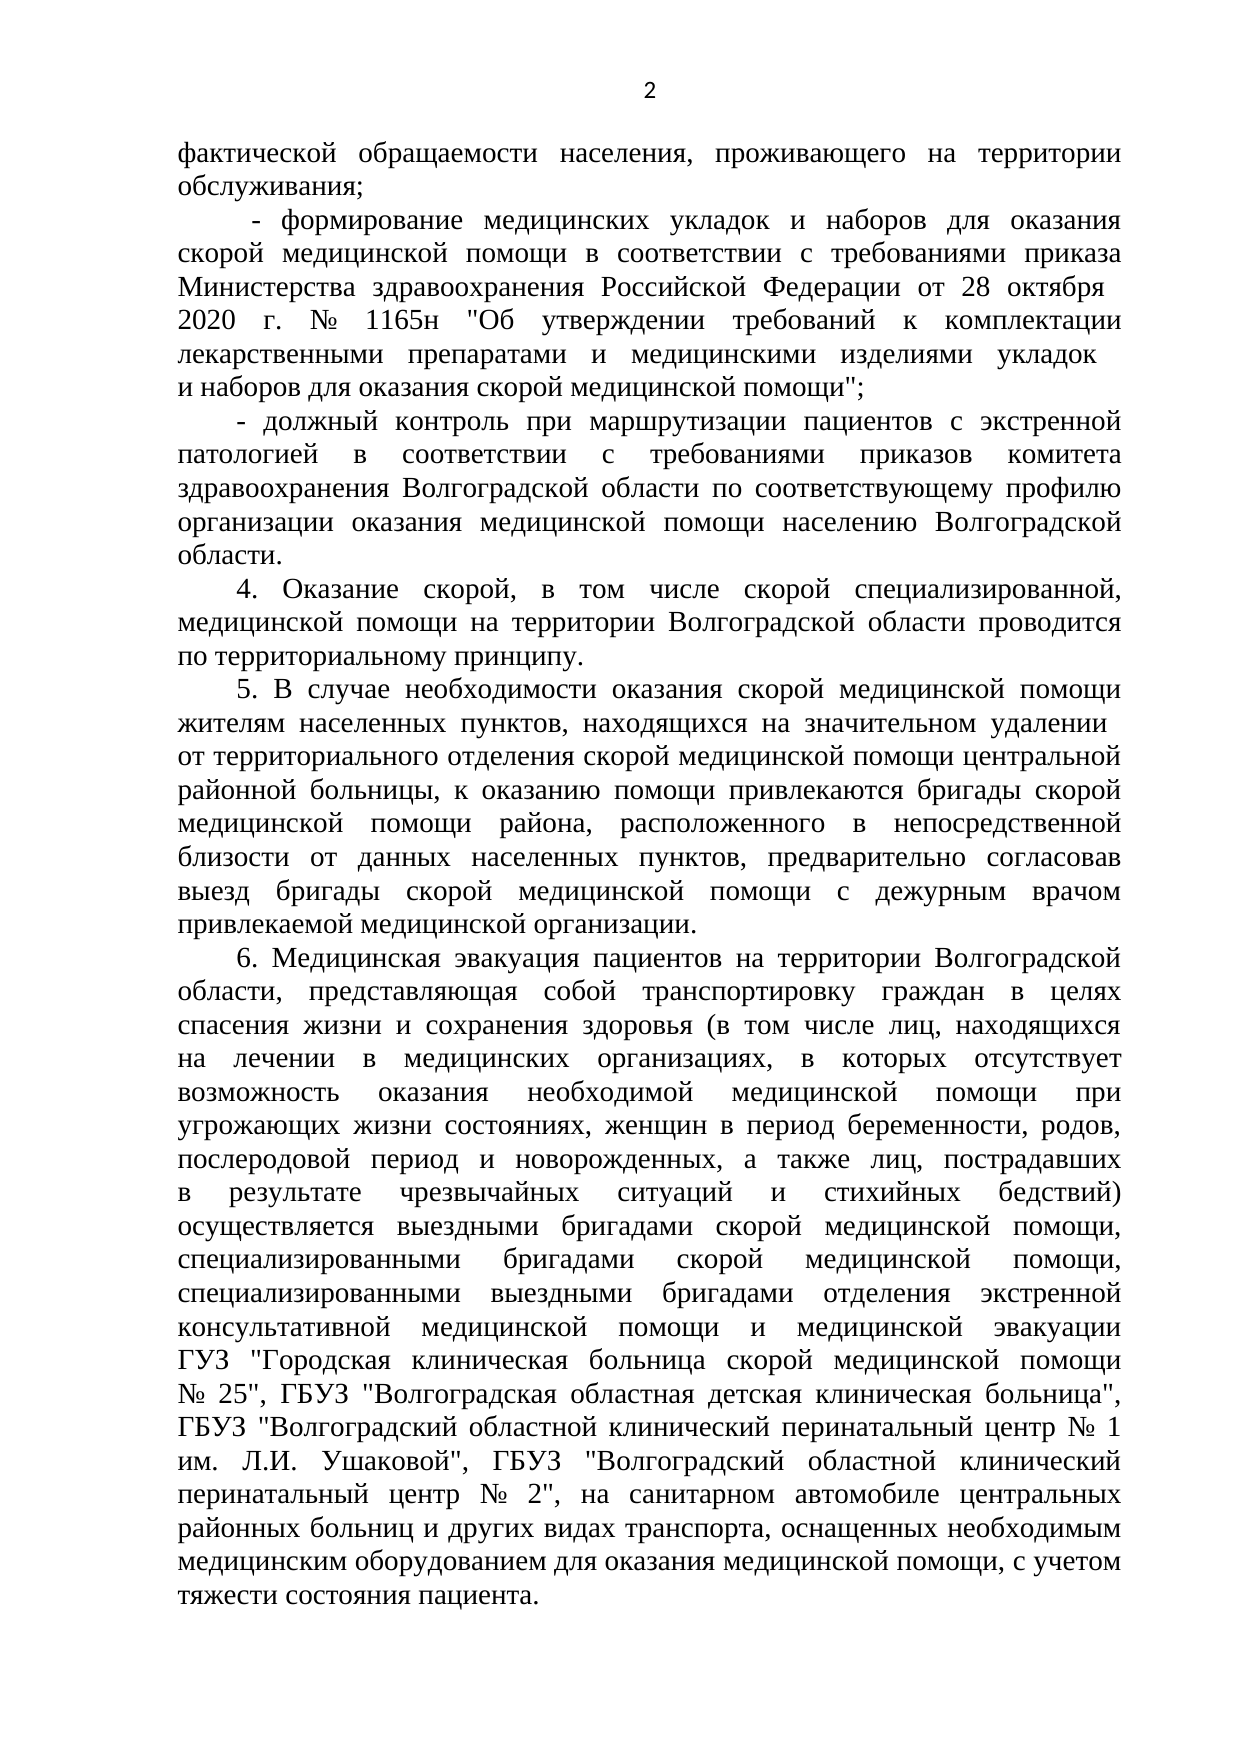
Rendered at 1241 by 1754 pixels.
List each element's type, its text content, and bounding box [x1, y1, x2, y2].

title 4. Оказание скорой, в том числе скорой специализированной, медицинской помощи на территории Волгоградской области проводится по территориальному принципу. [177, 571, 1122, 671]
title 5. В случае необходимости оказания скорой медицинской помощи жителям населенных пунктов, находящихся на значительном удалении от территориального отделения скорой медицинской помощи центральной районной больницы, к оказанию помощи привлекаются бригады скорой медицинской помощи района, расположенного в непосредственной близости от данных населенных пунктов, предварительно согласовав выезд бригады скорой медицинской помощи с дежурным врачом привлекаемой медицинской организации. [177, 671, 1122, 940]
title - формирование медицинских укладок и наборов для оказания скорой медицинской помощи в соответствии с требованиями приказа Министерства здравоохранения Российской Федерации от 28 октября 2020 г. № 1165н "Об утверждении требований к комплектации лекарственными препаратами и медицинскими изделиями укладок и наборов для оказания скорой медицинской помощи"; [177, 202, 1122, 403]
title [177, 135, 1122, 202]
title - должный контроль при маршрутизации пациентов с экстренной патологией в соответствии с требованиями приказов комитета здравоохранения Волгоградской области по соответствующему профилю организации оказания медицинской помощи населению Волгоградской области. [177, 403, 1122, 571]
title 6. Медицинская эвакуация пациентов на территории Волгоградской области, представляющая собой транспортировку граждан в целях спасения жизни и сохранения здоровья (в том числе лиц, находящихся на лечении в медицинских организациях, в которых отсутствует возможность оказания необходимой медицинской помощи при угрожающих жизни состояниях, женщин в период беременности, родов, послеродовой период и новорожденных, а также лиц, пострадавших в результате чрезвычайных ситуаций и стихийных бедствий) осуществляется выездными бригадами скорой медицинской помощи, специализированными бригадами скорой медицинской помощи, специализированными выездными бригадами отделения экстренной консультативной медицинской помощи и медицинской эвакуации ГУЗ "Городская клиническая больница скорой медицинской помощи № 25", ГБУЗ "Волгоградская областная детская клиническая больница", ГБУЗ "Волгоградский областной клинический перинатальный центр № 1 им. Л.И. Ушаковой", ГБУЗ "Волгоградский областной клинический перинатальный центр № 2", на санитарном автомобиле центральных районных больниц и других видах транспорта, оснащенных необходимым медицинским оборудованием для оказания медицинской помощи, с учетом тяжести состояния пациента. [177, 940, 1122, 1611]
